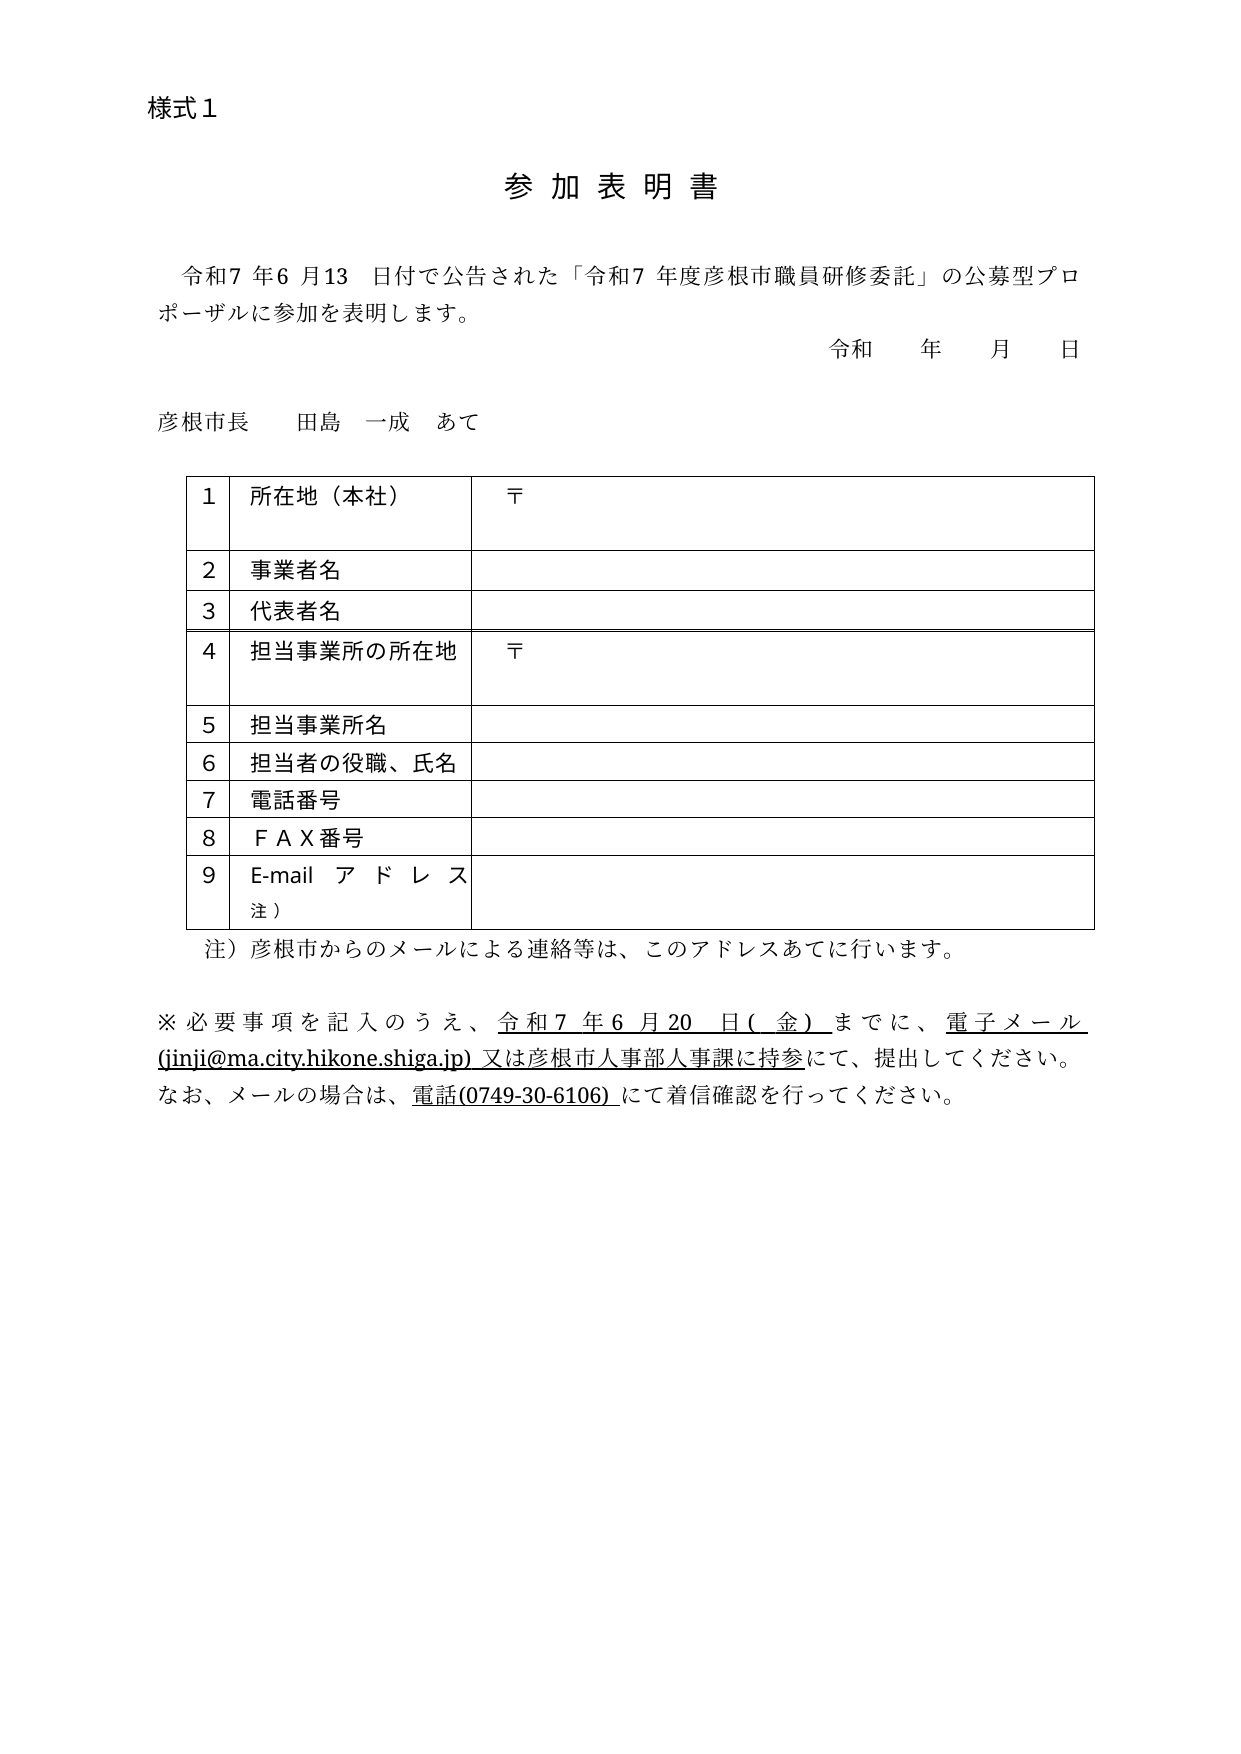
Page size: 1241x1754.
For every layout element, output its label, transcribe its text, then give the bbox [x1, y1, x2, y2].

table_cell ６ [187, 743, 229, 779]
text 注）彦根市からのメールによる連絡等は、このアドレスあてに行います。 [158, 929, 1002, 966]
table_cell 代表者名 [230, 591, 471, 628]
table_header 〒 [472, 477, 1094, 550]
table_cell [472, 818, 1094, 854]
table_cell [472, 551, 1094, 590]
table_header １ [187, 477, 229, 550]
table_cell E-mailアドレス 注） [230, 856, 471, 928]
table_cell ４ [187, 632, 229, 704]
table_cell [472, 706, 1094, 742]
text 彦根市長 田島 一成 あて [158, 403, 1002, 439]
text ※必要事項を記入のうえ、令和7年6月20日(金)までに、電子メール(jinji@ma.city.hikone.shiga.jp)又は彦根市人事部人事課に持参にて、提出してください。なお、メールの場合は、電話(0749-30-6106)にて着信確認を行ってください。 [158, 1002, 1083, 1112]
table_cell 担当事業所の所在地 [230, 632, 471, 704]
table_cell ７ [187, 781, 229, 817]
table_cell ９ [187, 856, 229, 928]
table_cell ２ [187, 551, 229, 590]
table_cell [472, 743, 1094, 779]
table_cell 〒 [472, 632, 1094, 704]
table_cell 事業者名 [230, 551, 471, 590]
table_cell 担当事業所名 [230, 706, 471, 742]
table_cell [472, 781, 1094, 817]
text 参加表明書 [158, 148, 1083, 221]
table_cell 担当者の役職、氏名 [230, 743, 471, 779]
table_cell ５ [187, 706, 229, 742]
table_cell 電話番号 [230, 781, 471, 817]
table_cell ８ [187, 818, 229, 854]
table_cell ＦＡＸ番号 [230, 818, 471, 854]
table_cell [472, 856, 1094, 928]
text 令和 年 月 日 [158, 330, 1083, 367]
table_header 所在地（本社） [230, 477, 471, 550]
table_cell [472, 591, 1094, 628]
text 令和7年6月13日付で公告された「令和7年度彦根市職員研修委託」の公募型プロポーザルに参加を表明します。 [158, 257, 1083, 330]
table_cell ３ [187, 591, 229, 628]
